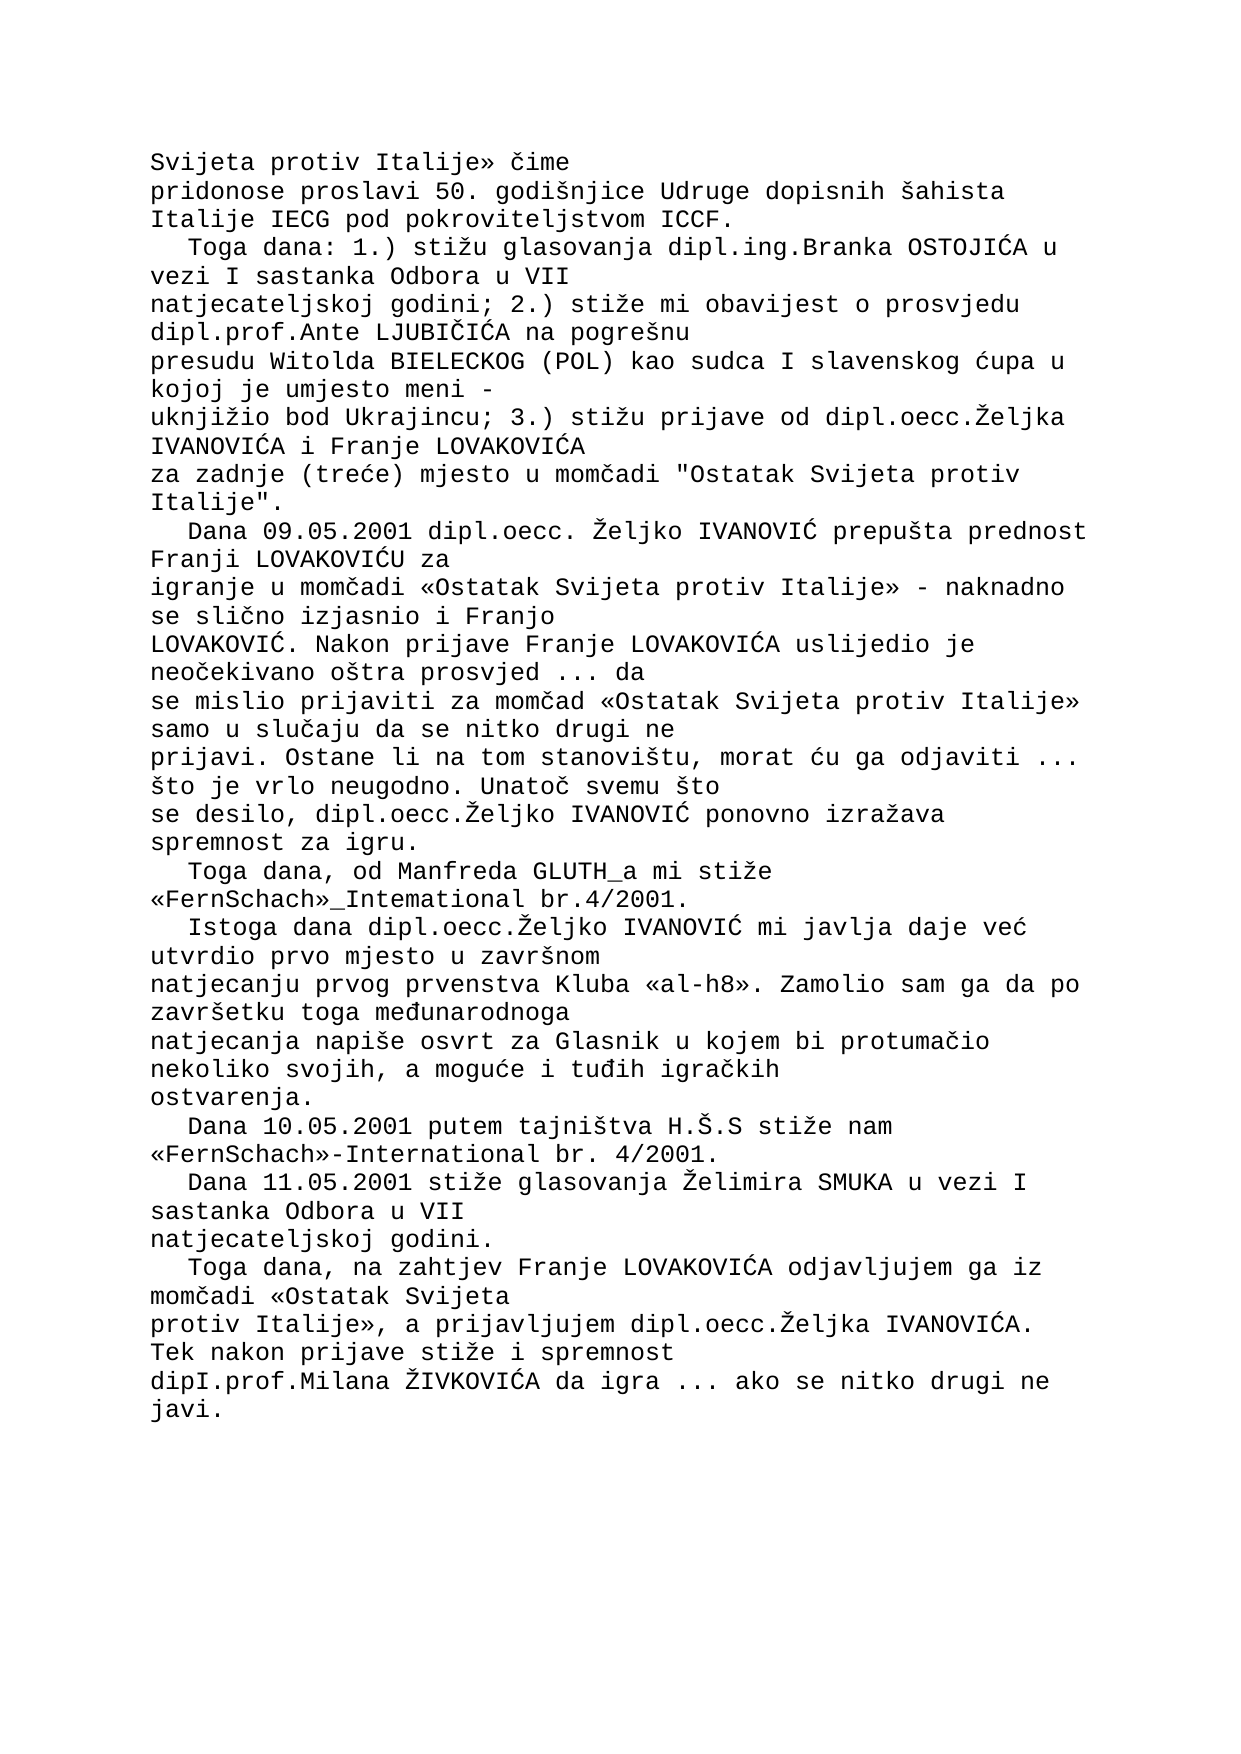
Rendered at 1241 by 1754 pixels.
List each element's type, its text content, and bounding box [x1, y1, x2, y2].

text Toga dana, od Manfreda GLUTH_a mi stiže «FernSchach»_Intemational br.4/2001. [150, 858, 1090, 915]
text Dana 11.05.2001 stiže glasovanja Želimira SMUKA u vezi I sastanka Odbora u VII natjecateljskoj godini. [150, 1170, 1090, 1255]
text Istoga dana dipl.oecc.Željko IVANOVIĆ mi javlja daje već utvrdio prvo mjesto u završnom natjecanju prvog prvenstva Kluba «al-h8». Zamolio sam ga da po završetku toga međunarodnoga natjecanja napiše osvrt za Glasnik u kojem bi protumačio nekoliko svojih, a moguće i tuđih igračkih ostvarenja. [150, 915, 1090, 1113]
text Toga dana, na zahtjev Franje LOVAKOVIĆA odjavljujem ga iz momčadi «Ostatak Svijeta protiv Italije», a prijavljujem dipl.oecc.Željka IVANOVIĆA. Tek nakon prijave stiže i spremnost dipI.prof.Milana ŽIVKOVIĆA da igra ... ako se nitko drugi ne javi. [150, 1255, 1090, 1425]
text Toga dana: 1.) stižu glasovanja dipl.ing.Branka OSTOJIĆA u vezi I sastanka Odbora u VII natjecateljskoj godini; 2.) stiže mi obavijest o prosvjedu dipl.prof.Ante LJUBIČIĆA na pogrešnu presudu Witolda BIELECKOG (POL) kao sudca I slavenskog ćupa u kojoj je umjesto meni - uknjižio bod Ukrajincu; 3.) stižu prijave od dipl.oecc.Željka IVANOVIĆA i Franje LOVAKOVIĆA za zadnje (treće) mjesto u momčadi "Ostatak Svijeta protiv Italije". [150, 235, 1090, 518]
text Dana 09.05.2001 dipl.oecc. Željko IVANOVIĆ prepušta prednost Franji LOVAKOVIĆU za igranje u momčadi «Ostatak Svijeta protiv Italije» - naknadno se slično izjasnio i Franjo LOVAKOVIĆ. Nakon prijave Franje LOVAKOVIĆA uslijedio je neočekivano oštra prosvjed ... da se mislio prijaviti za momčad «Ostatak Svijeta protiv Italije» samo u slučaju da se nitko drugi ne prijavi. Ostane li na tom stanovištu, morat ću ga odjaviti ... što je vrlo neugodno. Unatoč svemu što se desilo, dipl.oecc.Željko IVANOVIĆ ponovno izražava spremnost za igru. [150, 518, 1090, 858]
text Dana 10.05.2001 putem tajništva H.Š.S stiže nam «FernSchach»-International br. 4/2001. [150, 1113, 1090, 1170]
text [150, 150, 1090, 235]
